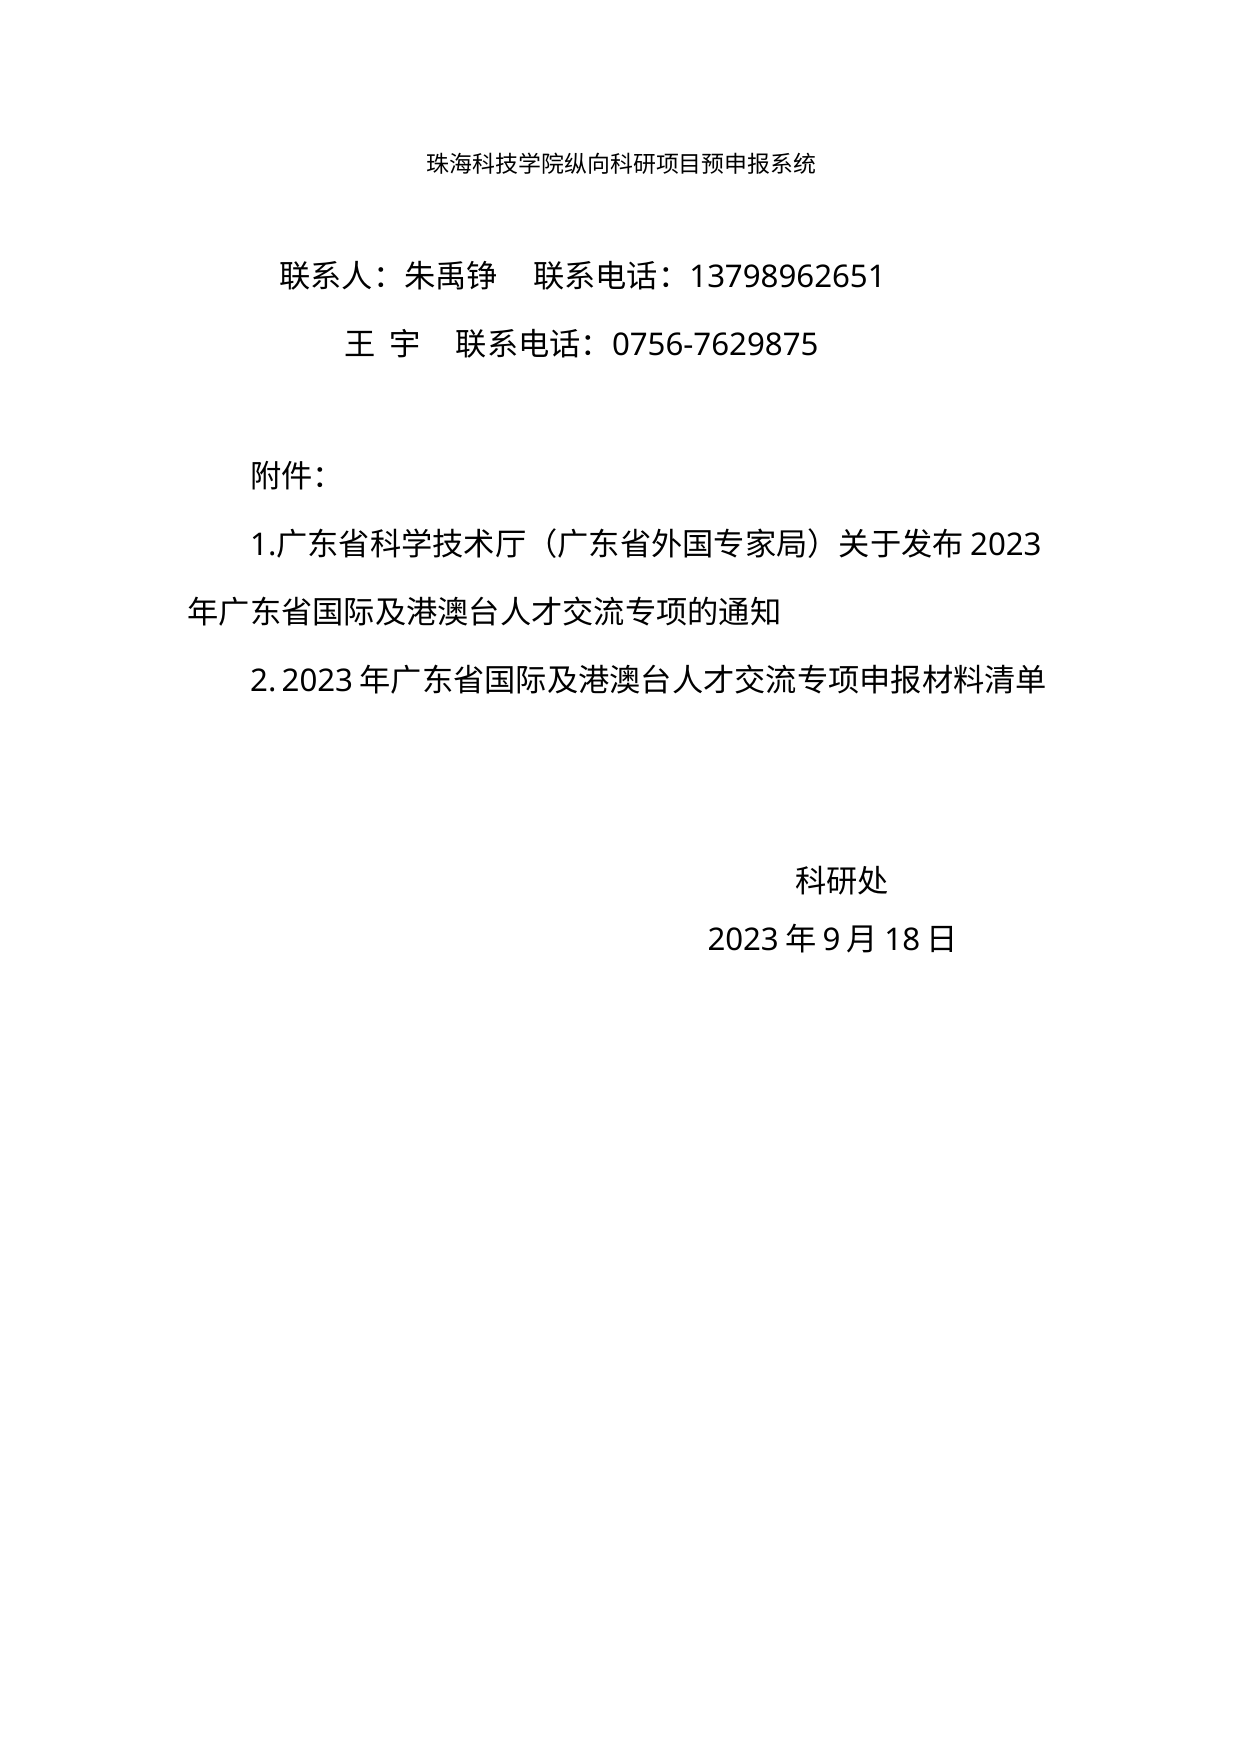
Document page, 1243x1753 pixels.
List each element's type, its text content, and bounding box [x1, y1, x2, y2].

text 联系人：朱禹铮 联系电话：13798962651 [279, 251, 1055, 297]
text 2. 2023年广东省国际及港澳台人才交流专项申报材料清单 [187, 655, 1055, 701]
text 珠海科技学院纵向科研项目预申报系统 [187, 150, 1055, 178]
text 科研处 [187, 846, 888, 904]
text 1.广东省科学技术厅（广东省外国专家局）关于发布2023年广东省国际及港澳台人才交流专项的通知 [187, 519, 1055, 633]
text 附件： [187, 452, 1055, 497]
text 王 宇 联系电话：0756-7629875 [279, 319, 1055, 365]
text 2023年9月18日 [187, 904, 957, 962]
